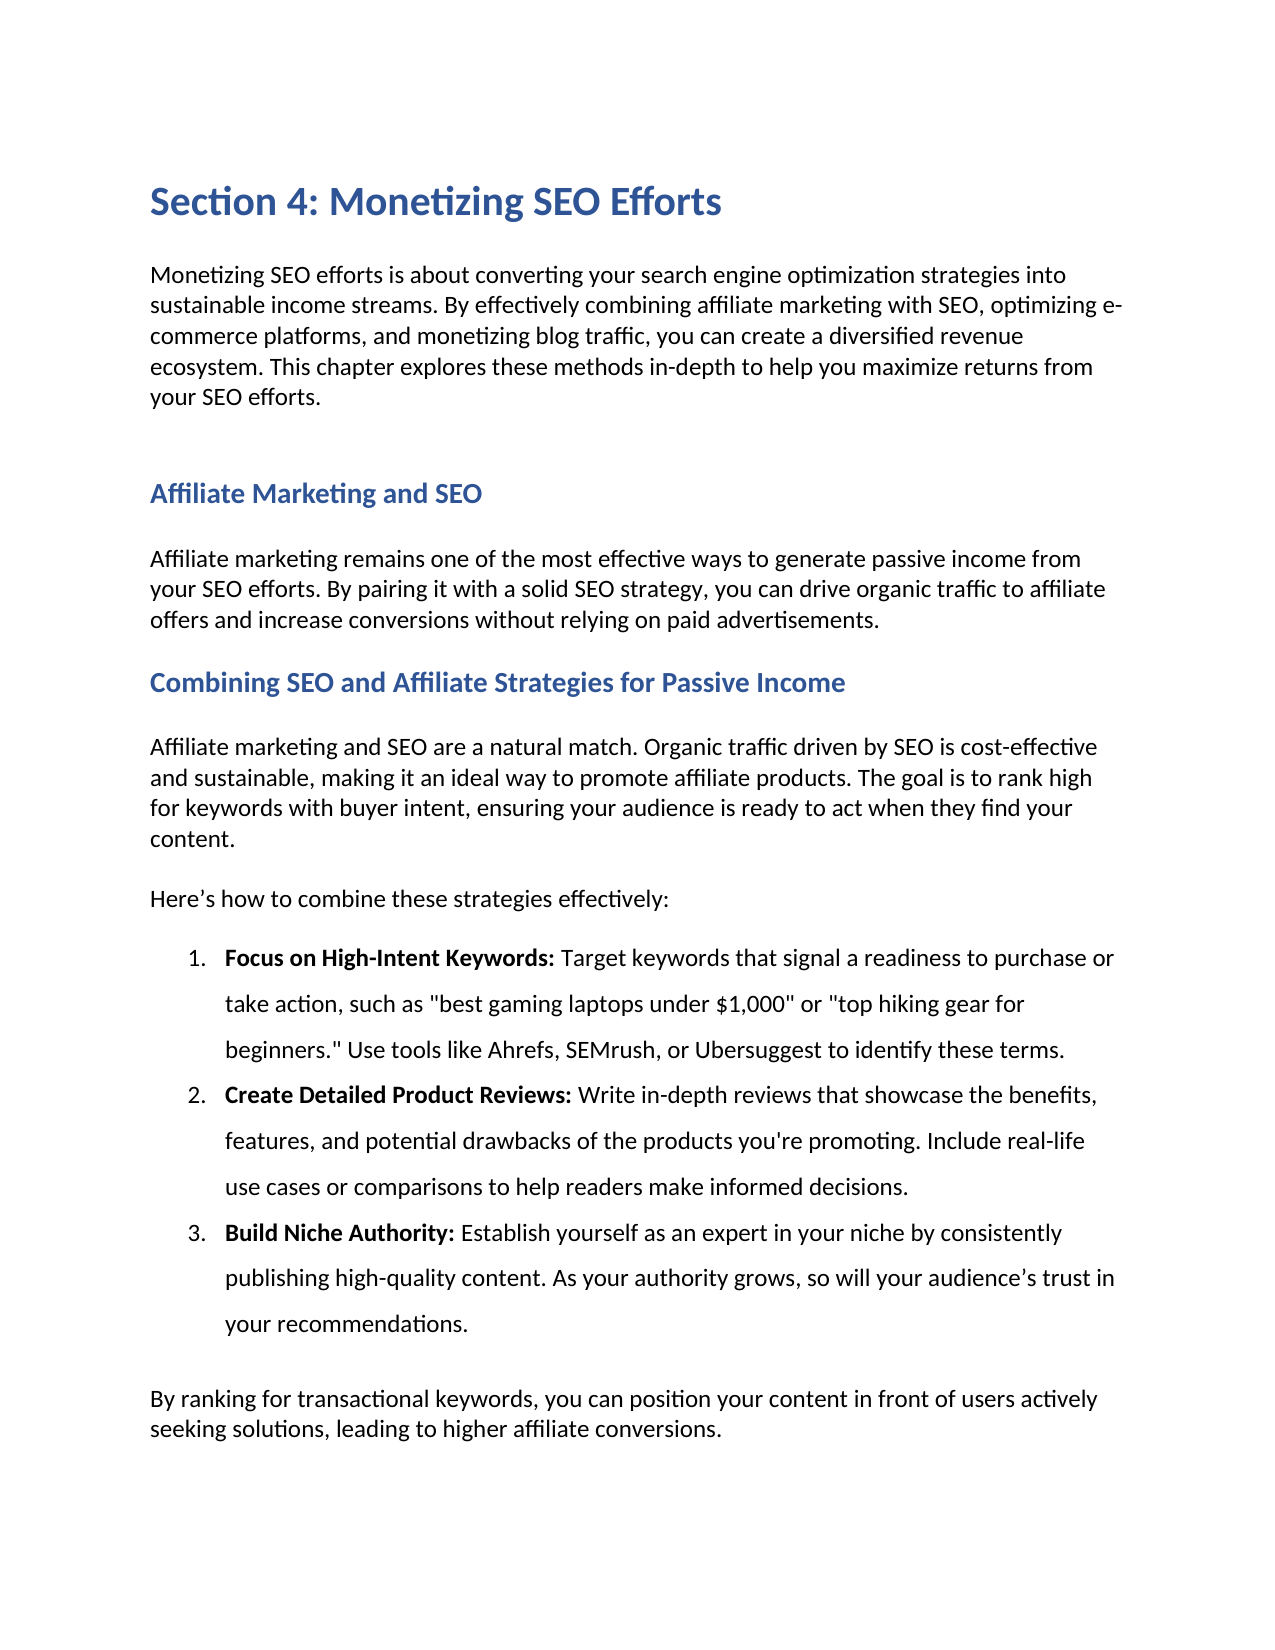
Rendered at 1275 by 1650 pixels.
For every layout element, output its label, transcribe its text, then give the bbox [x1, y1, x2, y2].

list Build Niche Authority: Establish yourself as an expert in your niche by consistently publishing high-quality content. As your authority grows, so will your audience’s trust in your recommendations. [187, 1217, 1125, 1339]
list Create Detailed Product Reviews: Write in-depth reviews that showcase the benefits, features, and potential drawbacks of the products you're promoting. Include real-life use cases or comparisons to help readers make informed decisions. [187, 1079, 1125, 1202]
text Affiliate marketing remains one of the most effective ways to generate passive income from your SEO efforts. By pairing it with a solid SEO strategy, you can drive organic traffic to affiliate offers and increase conversions without relying on paid advertisements. [150, 543, 1125, 635]
text Here’s how to combine these strategies effectively: [150, 883, 1125, 913]
subtitle Combining SEO and Affiliate Strategies for Passive Income [150, 664, 1125, 699]
text By ranking for transactional keywords, you can position your content in front of users actively seeking solutions, leading to higher affiliate conversions. [150, 1383, 1125, 1444]
text Affiliate marketing and SEO are a natural match. Organic traffic driven by SEO is cost-effective and sustainable, making it an ideal way to promote affiliate products. The goal is to rank high for keywords with buyer intent, ensuring your audience is ready to act when they find your content. [150, 731, 1125, 853]
list Focus on High-Intent Keywords: Target keywords that signal a readiness to purchase or take action, such as "best gaming laptops under $1,000" or "top hiking gear for beginners." Use tools like Ahrefs, SEMrush, or Ubersuggest to identify these terms. [187, 942, 1125, 1064]
subtitle Section 4: Monetizing SEO Efforts [150, 175, 1125, 226]
text Monetizing SEO efforts is about converting your search engine optimization strategies into sustainable income streams. By effectively combining affiliate marketing with SEO, optimizing e-commerce platforms, and monetizing blog traffic, you can create a diversified revenue ecosystem. This chapter explores these methods in-depth to help you maximize returns from your SEO efforts. [150, 259, 1125, 412]
subtitle Affiliate Marketing and SEO [150, 476, 1125, 511]
